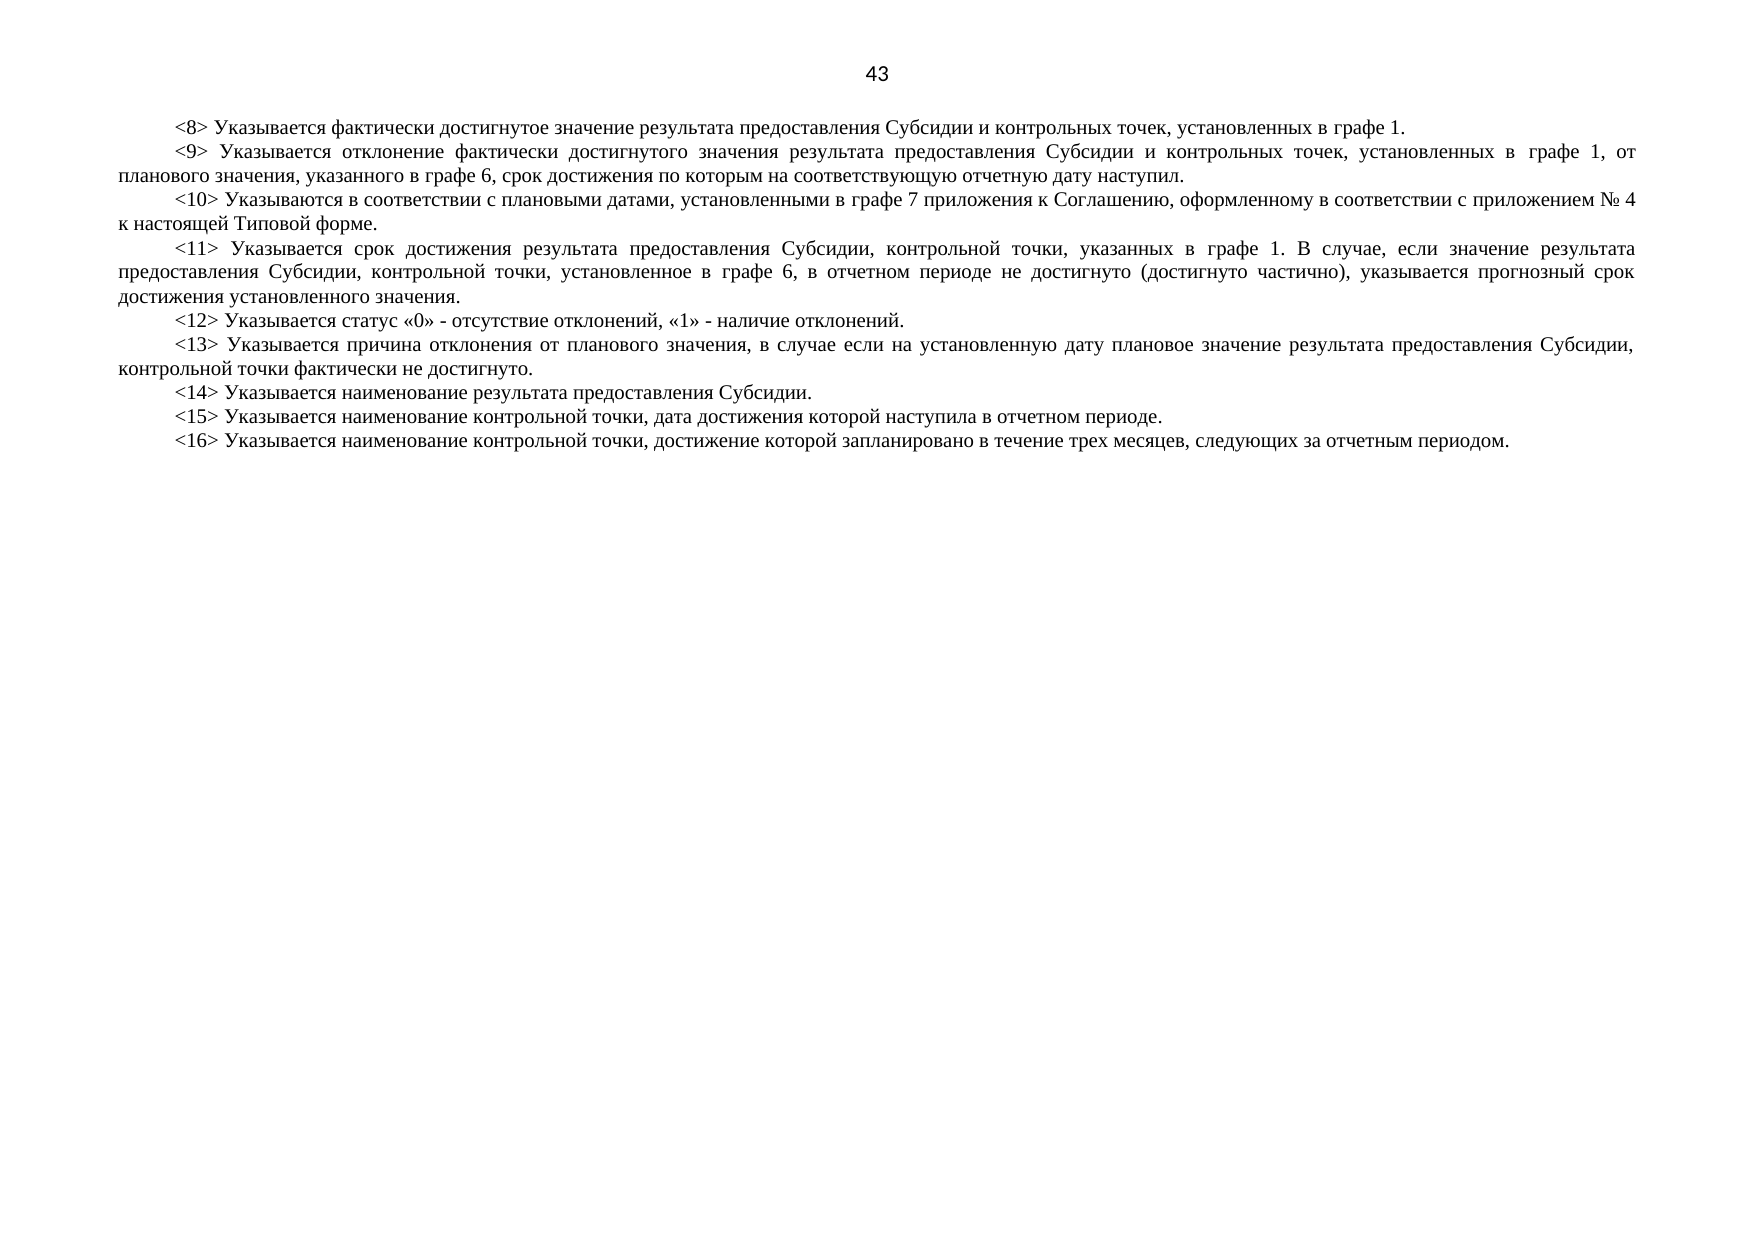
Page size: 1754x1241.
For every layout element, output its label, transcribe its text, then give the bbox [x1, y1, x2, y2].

text <15> Указывается наименование контрольной точки, дата достижения которой наступила в отчетном периоде. [118, 404, 1636, 428]
text <10> Указываются в соответствии с плановыми датами, установленными в графе 7 приложения к Соглашению, оформленному в соответствии с приложением № 4 к настоящей Типовой форме. [118, 187, 1636, 235]
text <11> Указывается срок достижения результата предоставления Субсидии, контрольной точки, указанных в графе 1. В случае, если значение результата предоставления Субсидии, контрольной точки, установленное в графе 6, в отчетном периоде не достигнуто (достигнуто частично), указывается прогнозный срок достижения установленного значения. [118, 235, 1636, 308]
text <16> Указывается наименование контрольной точки, достижение которой запланировано в течение трех месяцев, следующих за отчетным периодом. [118, 428, 1636, 452]
text <9> Указывается отклонение фактически достигнутого значения результата предоставления Субсидии и контрольных точек, установленных в графе 1, от планового значения, указанного в графе 6, срок достижения по которым на соответствующую отчетную дату наступил. [118, 139, 1636, 187]
text <14> Указывается наименование результата предоставления Субсидии. [118, 380, 1636, 404]
text <12> Указывается статус «0» - отсутствие отклонений, «1» - наличие отклонений. [118, 308, 1636, 332]
text <8> Указывается фактически достигнутое значение результата предоставления Субсидии и контрольных точек, установленных в графе 1. [118, 115, 1636, 139]
text <13> Указывается причина отклонения от планового значения, в случае если на установленную дату плановое значение результата предоставления Субсидии, контрольной точки фактически не достигнуто. [118, 332, 1636, 380]
